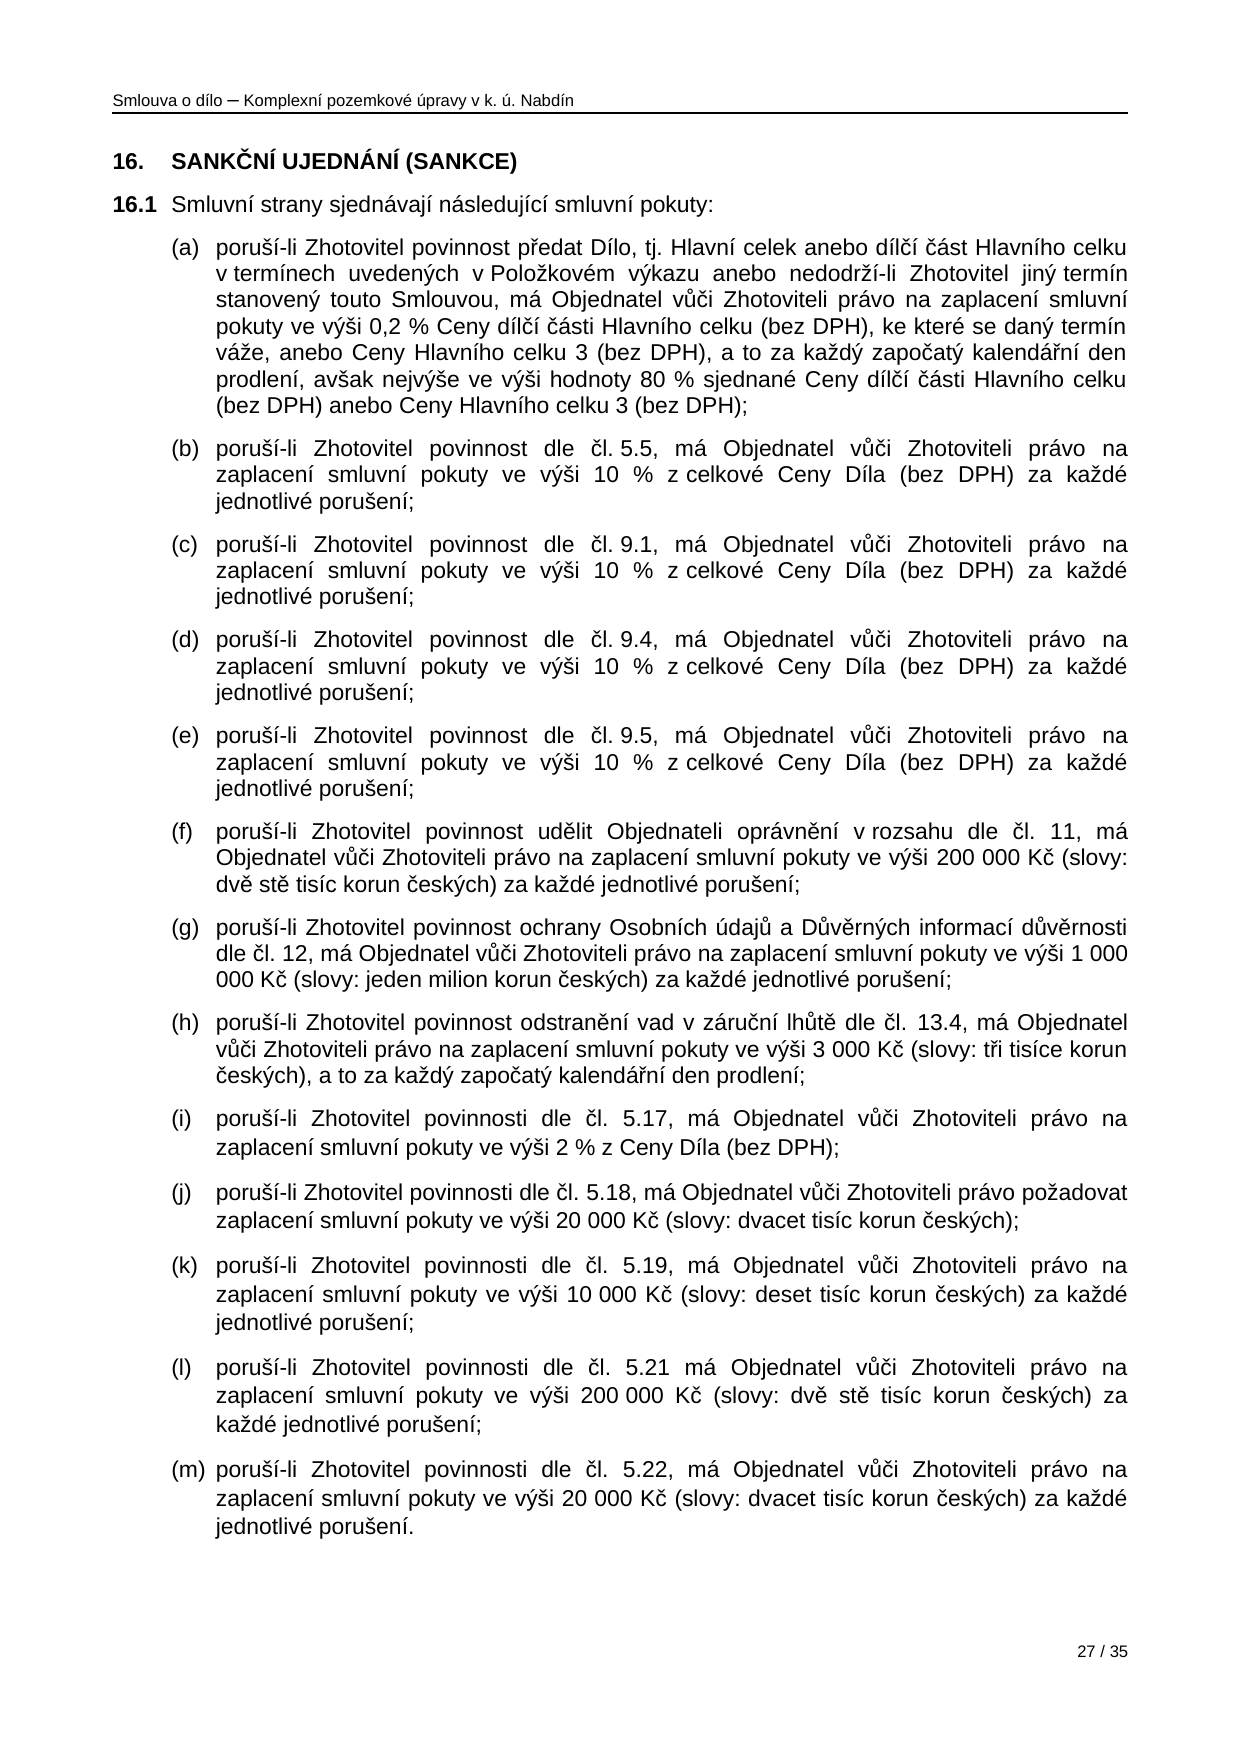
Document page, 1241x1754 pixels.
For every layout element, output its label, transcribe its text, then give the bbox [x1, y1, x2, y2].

text Smluvní strany sjednávají následující smluvní pokuty: [112, 191, 1128, 217]
text Sankční ujednání (SANKCE) [112, 148, 1128, 174]
list poruší-li Zhotovitel povinnost dle čl. 9.1, má Objednatel vůči Zhotoviteli právo na zaplacení smluvní pokuty ve výši 10 % z celkové Ceny Díla (bez DPH) za každé jednotlivé porušení; [171, 531, 1128, 610]
list poruší-li Zhotovitel povinnost dle čl. 9.5, má Objednatel vůči Zhotoviteli právo na zaplacení smluvní pokuty ve výši 10 % z celkové Ceny Díla (bez DPH) za každé jednotlivé porušení; [171, 722, 1128, 801]
list poruší-li Zhotovitel povinnost dle čl. 5.5, má Objednatel vůči Zhotoviteli právo na zaplacení smluvní pokuty ve výši 10 % z celkové Ceny Díla (bez DPH) za každé jednotlivé porušení; [171, 435, 1128, 514]
text poruší-li Zhotovitel povinnosti dle čl. 5.22, má Objednatel vůči Zhotoviteli právo na zaplacení smluvní pokuty ve výši 20 000 Kč (slovy: dvacet tisíc korun českých) za každé jednotlivé porušení. [171, 1456, 1128, 1539]
text poruší-li Zhotovitel povinnost ochrany Osobních údajů a Důvěrných informací důvěrnosti dle čl. 12, má Objednatel vůči Zhotoviteli právo na zaplacení smluvní pokuty ve výši 1 000 000 Kč (slovy: jeden milion korun českých) za každé jednotlivé porušení; [171, 913, 1128, 993]
text poruší-li Zhotovitel povinnosti dle čl. 5.21 má Objednatel vůči Zhotoviteli právo na zaplacení smluvní pokuty ve výši 200 000 Kč (slovy: dvě stě tisíc korun českých) za každé jednotlivé porušení; [171, 1354, 1128, 1437]
text poruší-li Zhotovitel povinnosti dle čl. 5.19, má Objednatel vůči Zhotoviteli právo na zaplacení smluvní pokuty ve výši 10 000 Kč (slovy: deset tisíc korun českých) za každé jednotlivé porušení; [171, 1252, 1128, 1335]
text poruší-li Zhotovitel povinnosti dle čl. 5.18, má Objednatel vůči Zhotoviteli právo požadovat zaplacení smluvní pokuty ve výši 20 000 Kč (slovy: dvacet tisíc korun českých); [171, 1178, 1128, 1233]
text poruší-li Zhotovitel povinnost udělit Objednateli oprávnění v rozsahu dle čl. 11, má Objednatel vůči Zhotoviteli právo na zaplacení smluvní pokuty ve výši 200 000 Kč (slovy: dvě stě tisíc korun českých) za každé jednotlivé porušení; [171, 818, 1128, 897]
list poruší-li Zhotovitel povinnost předat Dílo, tj. Hlavní celek anebo dílčí část Hlavního celku v termínech uvedených v Položkovém výkazu anebo nedodrží-li Zhotovitel jiný termín stanovený touto Smlouvou, má Objednatel vůči Zhotoviteli právo na zaplacení smluvní pokuty ve výši 0,2 % Ceny dílčí části Hlavního celku (bez DPH), ke které se daný termín váže, anebo Ceny Hlavního celku 3 (bez DPH), a to za každý započatý kalendářní den prodlení, avšak nejvýše ve výši hodnoty 80 % sjednané Ceny dílčí části Hlavního celku (bez DPH) anebo Ceny Hlavního celku 3 (bez DPH); [171, 234, 1128, 418]
text poruší-li Zhotovitel povinnosti dle čl. 5.17, má Objednatel vůči Zhotoviteli právo na zaplacení smluvní pokuty ve výši 2 % z Ceny Díla (bez DPH); [171, 1105, 1128, 1160]
text poruší-li Zhotovitel povinnost odstranění vad v záruční lhůtě dle čl. 13.4, má Objednatel vůči Zhotoviteli právo na zaplacení smluvní pokuty ve výši 3 000 Kč (slovy: tři tisíce korun českých), a to za každý započatý kalendářní den prodlení; [171, 1009, 1128, 1088]
list poruší-li Zhotovitel povinnost dle čl. 9.4, má Objednatel vůči Zhotoviteli právo na zaplacení smluvní pokuty ve výši 10 % z celkové Ceny Díla (bez DPH) za každé jednotlivé porušení; [171, 626, 1128, 705]
